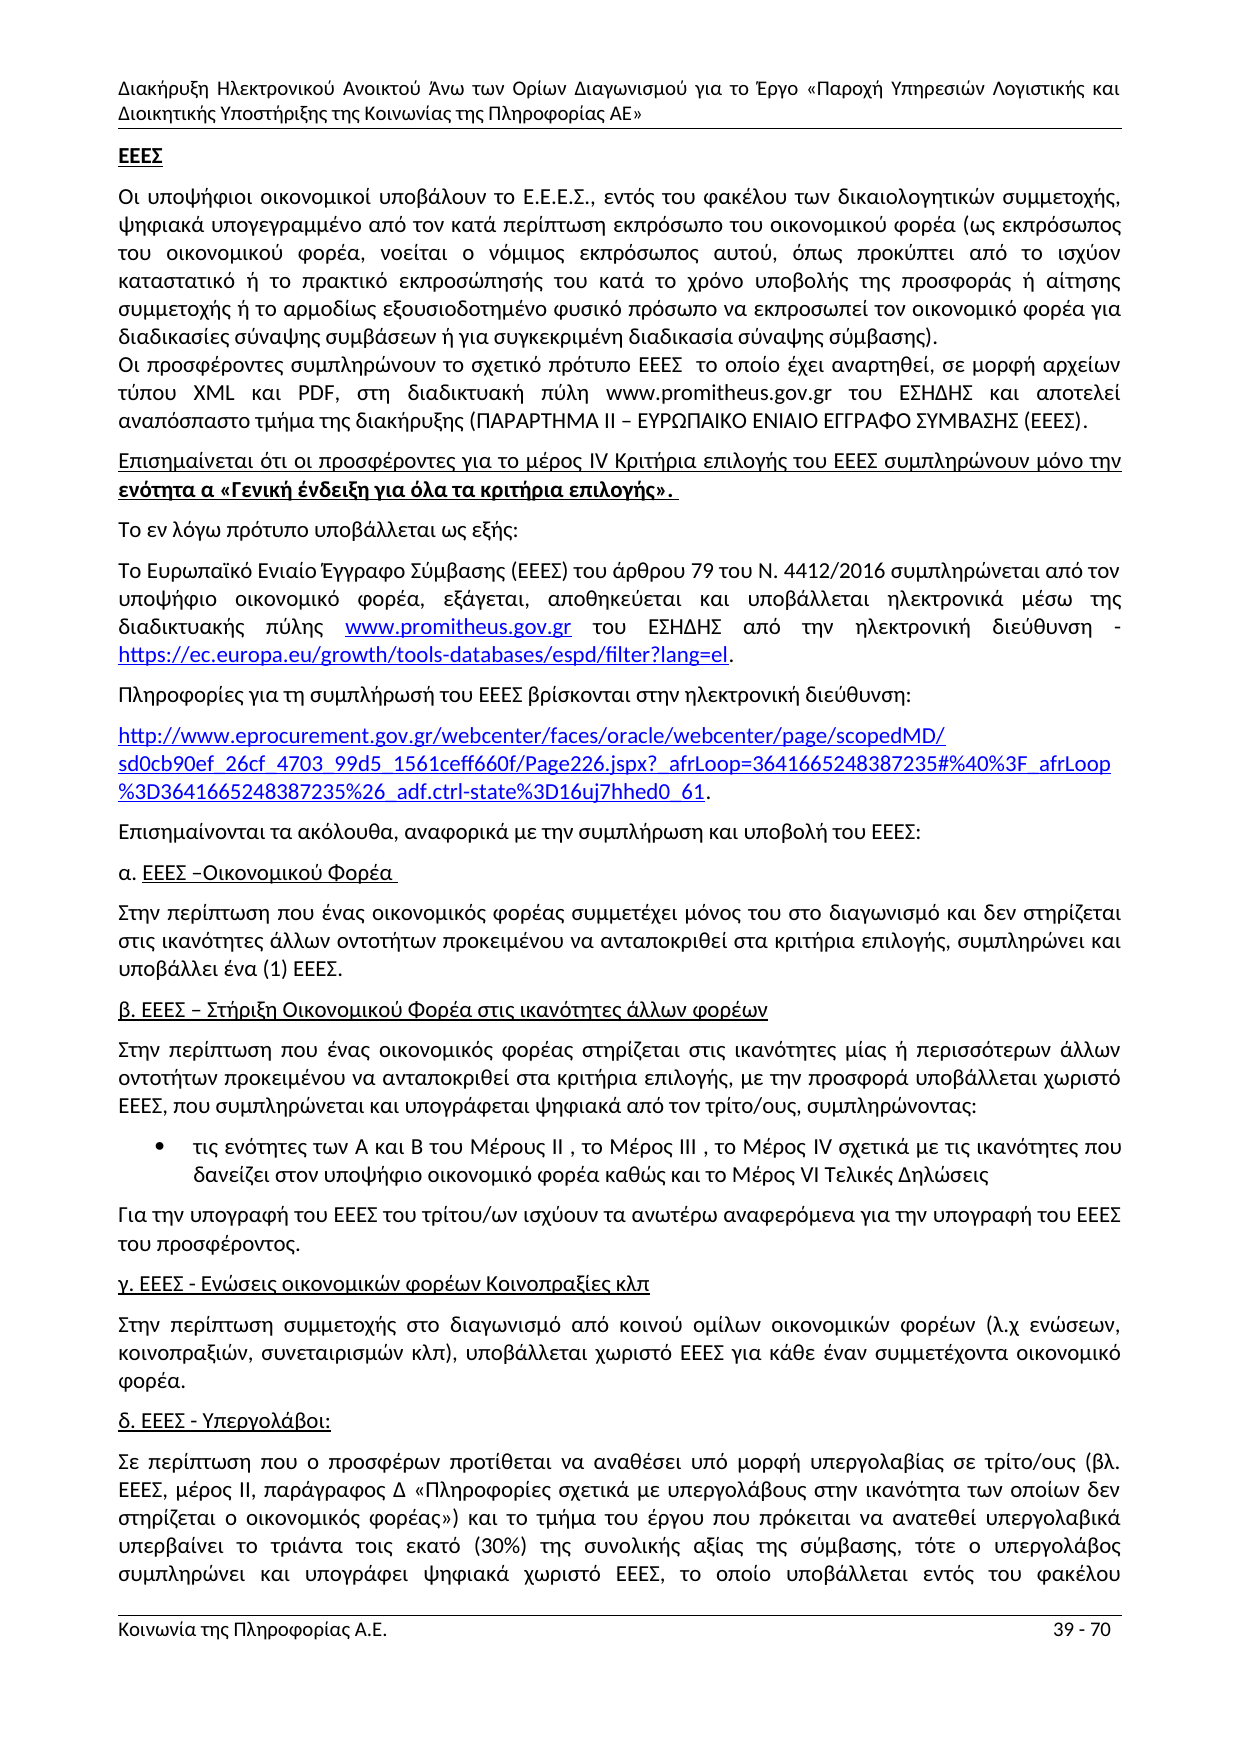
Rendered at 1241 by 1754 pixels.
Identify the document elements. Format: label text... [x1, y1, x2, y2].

text Το εν λόγω πρότυπο υποβάλλεται ως εξής: [118, 515, 1122, 543]
text Για την υπογραφή του ΕΕΕΣ του τρίτου/ων ισχύουν τα ανωτέρω αναφερόμενα για την υπογραφή του ΕΕΕΣ του προσφέροντος. [118, 1201, 1122, 1257]
text Το Ευρωπαϊκό Ενιαίο Έγγραφο Σύμβασης (ΕΕΕΣ) του άρθρου 79 του Ν. 4412/2016 συμπληρώνεται από τον υποψήφιο οικονομικό φορέα, εξάγεται, αποθηκεύεται και υποβάλλεται ηλεκτρονικά μέσω της διαδικτυακής πύλης www.promitheus.gov.gr του ΕΣΗΔΗΣ από την ηλεκτρονική διεύθυνση - https://ec.europa.eu/growth/tools-databases/espd/filter?lang=el. [118, 556, 1122, 668]
list τις ενότητες των Α και Β του Μέρους ΙΙ , το Μέρος ΙΙΙ , το Μέρος IV σχετικά με τις ικανότητες που δανείζει στον υποψήφιο οικονομικό φορέα καθώς και το Μέρος VI Τελικές Δηλώσεις [156, 1132, 1122, 1188]
text Οι υποψήφιοι οικονομικοί υποβάλουν το Ε.Ε.Ε.Σ., εντός του φακέλου των δικαιολογητικών συμμετοχής, ψηφιακά υπογεγραμμένο από τον κατά περίπτωση εκπρόσωπο του οικονομικού φορέα (ως εκπρόσωπος του οικονομικού φορέα, νοείται ο νόμιμος εκπρόσωπος αυτού, όπως προκύπτει από το ισχύον καταστατικό ή το πρακτικό εκπροσώπησής του κατά το χρόνο υποβολής της προσφοράς ή αίτησης συμμετοχής ή το αρμοδίως εξουσιοδοτημένο φυσικό πρόσωπο να εκπροσωπεί τον οικονομικό φορέα για διαδικασίες σύναψης συμβάσεων ή για συγκεκριμένη διαδικασία σύναψης σύμβασης). [118, 182, 1122, 350]
text http://www.eprocurement.gov.gr/webcenter/faces/oracle/webcenter/page/scopedMD/sd0cb90ef_26cf_4703_99d5_1561ceff660f/Page226.jspx?_afrLoop=3641665248387235#%40%3F_afrLoop%3D3641665248387235%26_adf.ctrl-state%3D16uj7hhed0_61. [118, 721, 1122, 805]
text α. ΕΕΕΣ –Οικονομικού Φορέα [118, 858, 1122, 886]
text γ. ΕΕΕΣ - Ενώσεις οικονομικών φορέων Κοινοπραξίες κλπ [118, 1269, 1122, 1297]
text β. ΕΕΕΣ – Στήριξη Οικονομικού Φορέα στις ικανότητες άλλων φορέων [118, 995, 1122, 1023]
text Πληροφορίες για τη συμπλήρωσή του ΕΕΕΣ βρίσκονται στην ηλεκτρονική διεύθυνση: [118, 680, 1122, 708]
text Επισημαίνεται ότι οι προσφέροντες για το μέρος IV Κριτήρια επιλογής του ΕΕΕΣ συμπληρώνουν μόνο την ενότητα α «Γενική ένδειξη για όλα τα κριτήρια επιλογής». [118, 472, 1122, 503]
text δ. ΕΕΕΣ - Υπεργολάβοι: [118, 1406, 1122, 1434]
text Επισημαίνονται τα ακόλουθα, αναφορικά με την συμπλήρωση και υποβολή του ΕΕΕΣ: [118, 817, 1122, 845]
text Οι προσφέροντες συμπληρώνουν το σχετικό πρότυπο ΕΕΕΣ το οποίο έχει αναρτηθεί, σε μορφή αρχείων τύπου XML και PDF, στη διαδικτυακή πύλη www.promitheus.gov.gr του ΕΣΗΔΗΣ και αποτελεί αναπόσπαστο τμήμα της διακήρυξης (ΠΑΡΑΡΤΗΜΑ ΙΙ – ΕΥΡΩΠΑΙΚΟ ΕΝΙΑΙΟ ΕΓΓΡΑΦΟ ΣΥΜΒΑΣΗΣ (ΕΕΕΣ). [118, 350, 1122, 434]
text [118, 1447, 1122, 1587]
text Στην περίπτωση που ένας οικονομικός φορέας στηρίζεται στις ικανότητες μίας ή περισσότερων άλλων οντοτήτων προκειμένου να ανταποκριθεί στα κριτήρια επιλογής, με την προσφορά υποβάλλεται χωριστό ΕΕΕΣ, που συμπληρώνεται και υπογράφεται ψηφιακά από τον τρίτο/ους, συμπληρώνοντας: [118, 1036, 1122, 1119]
text ΕΕΕΣ [118, 141, 1122, 169]
text Στην περίπτωση συμμετοχής στο διαγωνισμό από κοινού ομίλων οικονομικών φορέων (λ.χ ενώσεων, κοινοπραξιών, συνεταιρισμών κλπ), υποβάλλεται χωριστό ΕΕΕΣ για κάθε έναν συμμετέχοντα οικονομικό φορέα. [118, 1310, 1122, 1394]
text Επισημαίνεται ότι οι προσφέροντες για το μέρος IV Κριτήρια επιλογής του ΕΕΕΣ συμπληρώνουν μόνο την ενότητα α «Γενική ένδειξη για όλα τα κριτήρια επιλογής». [118, 447, 1122, 471]
text Στην περίπτωση που ένας οικονομικός φορέας συμμετέχει μόνος του στο διαγωνισμό και δεν στηρίζεται στις ικανότητες άλλων οντοτήτων προκειμένου να ανταποκριθεί στα κριτήρια επιλογής, συμπληρώνει και υποβάλλει ένα (1) ΕΕΕΣ. [118, 898, 1122, 982]
